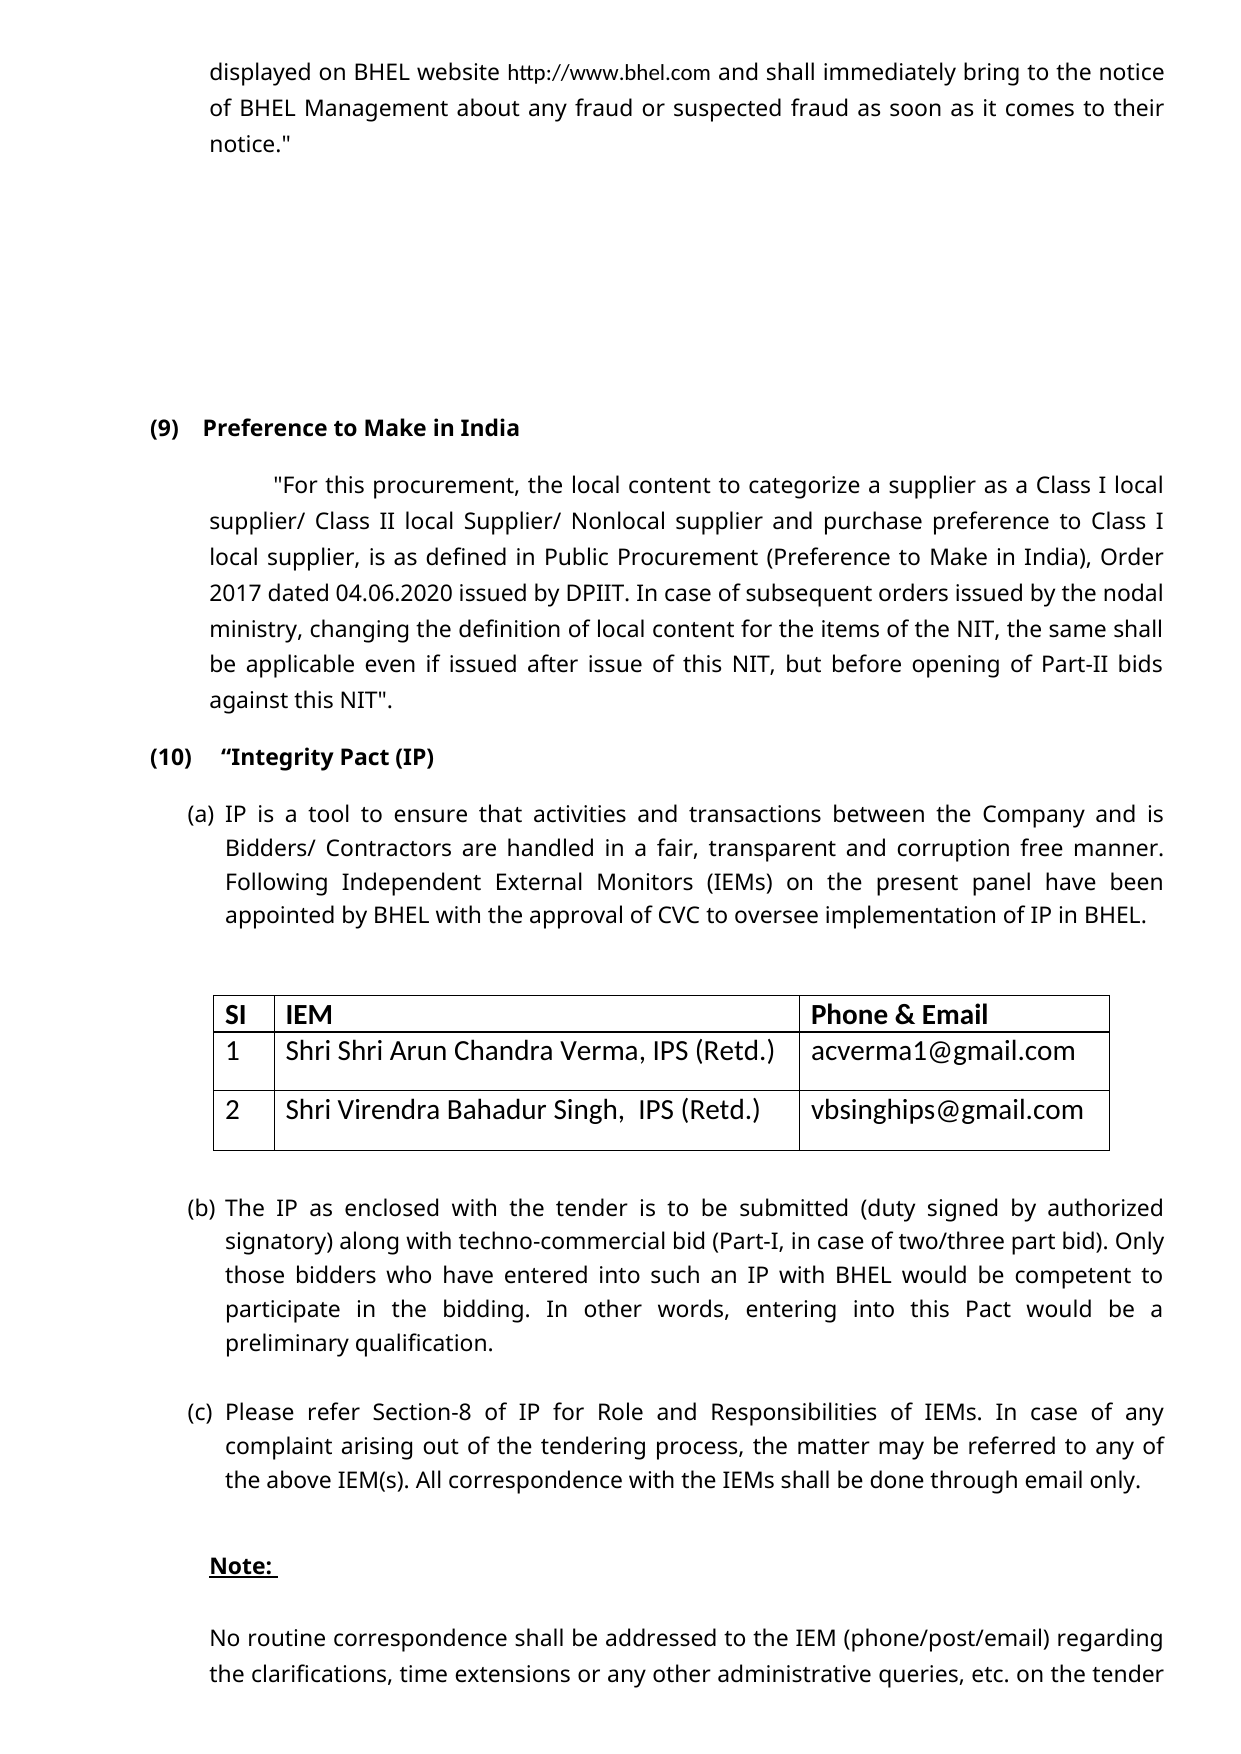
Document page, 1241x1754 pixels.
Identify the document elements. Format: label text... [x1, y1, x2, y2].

list Please refer Section-8 of IP for Role and Responsibilities of IEMs. In case of any complaint arising out of the tendering process, the matter may be referred to any of the above IEM(s). All correspondence with the IEMs shall be done through email only. [187, 1396, 1165, 1495]
table_cell acverma1@gmail.com [800, 1033, 1109, 1090]
text "For this procurement, the local content to categorize a supplier as a Class I local supplier/ Class II local Supplier/ Nonlocal supplier and purchase preference to Class I local supplier, is as defined in Public Procurement (Preference to Make in India), Order 2017 dated 04.06.2020 issued by DPIIT. In case of subsequent orders issued by the nodal ministry, changing the definition of local content for the items of the NIT, the same shall be applicable even if issued after issue of this NIT, but before opening of Part-II bids against this NIT". [150, 469, 1165, 716]
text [209, 1622, 1165, 1689]
table_cell Shri Shri Arun Chandra Verma, IPS (Retd.) [275, 1033, 799, 1090]
table_header Phone & Email [800, 996, 1109, 1031]
text (9) Preference to Make in India [150, 412, 1165, 443]
text (10) “Integrity Pact (IP) [150, 741, 1165, 772]
list IP is a tool to ensure that activities and transactions between the Company and is Bidders/ Contractors are handled in a fair, transparent and corruption free manner. Following Independent External Monitors (IEMs) on the present panel have been appointed by BHEL with the approval of CVC to oversee implementation of IP in BHEL. [187, 798, 1165, 930]
list The IP as enclosed with the tender is to be submitted (duty signed by authorized signatory) along with techno-commercial bid (Part-I, in case of two/three part bid). Only those bidders who have entered into such an IP with BHEL would be competent to participate in the bidding. In other words, entering into this Pact would be a preliminary qualification. [187, 1191, 1165, 1358]
table_cell 1 [214, 1033, 274, 1090]
table_cell Shri Virendra Bahadur Singh, IPS (Retd.) [275, 1091, 799, 1149]
table_header SI [214, 996, 274, 1031]
table_cell vbsinghips@gmail.com [800, 1091, 1109, 1149]
text Note: [209, 1550, 1165, 1581]
table_cell 2 [214, 1091, 274, 1149]
table_header IEM [275, 996, 799, 1031]
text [150, 56, 1165, 159]
